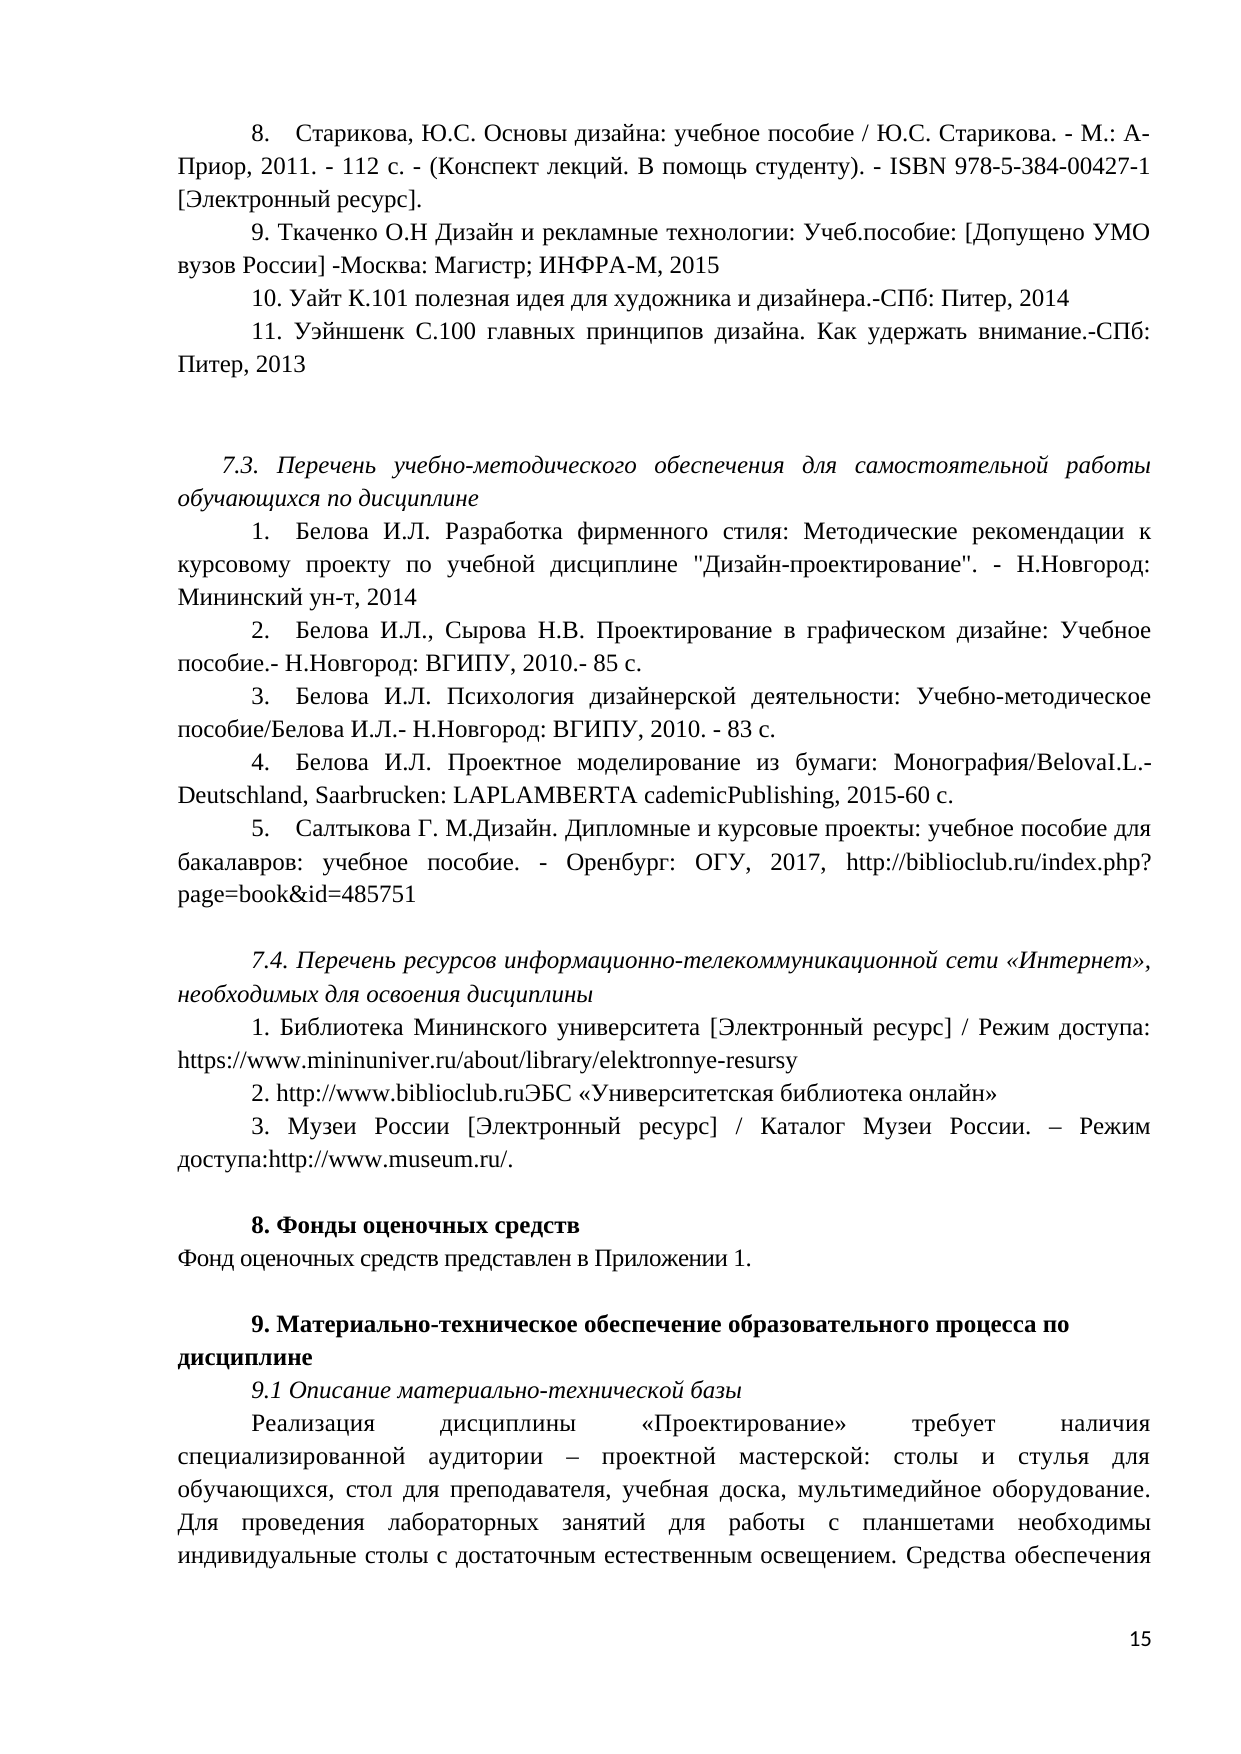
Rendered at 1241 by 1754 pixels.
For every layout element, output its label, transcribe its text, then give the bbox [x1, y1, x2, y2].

text Фонд оценочных средств представлен в Приложении 1. [177, 1243, 1152, 1272]
list Белова И.Л. Психология дизайнерской деятельности: Учебно-методическое пособие/Белова И.Л.- Н.Новгород: ВГИПУ, 2010. - 83 с. [177, 681, 1152, 743]
list Белова И.Л. Проектное моделирование из бумаги: Монография/BelovaI.L.-Deutschland, Saarbrucken: LAPLAMBERTA cademicPublishing, 2015-60 с. [177, 747, 1152, 809]
text 3. Музеи России [Электронный ресурс] / Каталог Музеи России. – Режим доступа:http://www.museum.ru/. [177, 1111, 1152, 1172]
text 9. Материально-техническое обеспечение образовательного процесса по дисциплине [177, 1309, 1152, 1371]
text 7.3. Перечень учебно-методического обеспечения для самостоятельной работы обучающихся по дисциплине [177, 450, 1152, 512]
text 9.1 Описание материально-технической базы [177, 1375, 1152, 1404]
list Белова И.Л., Сырова Н.В. Проектирование в графическом дизайне: Учебное пособие.- Н.Новгород: ВГИПУ, 2010.- 85 с. [177, 615, 1152, 677]
text 9. Ткаченко О.Н Дизайн и рекламные технологии: Учеб.пособие: [Допущено УМО вузов России] -Москва: Магистр; ИНФРА-М, 2015 [177, 217, 1152, 279]
list Старикова, Ю.С. Основы дизайна: учебное пособие / Ю.С. Старикова. - М.: А-Приор, 2011. - 112 с. - (Конспект лекций. В помощь студенту). - ISBN 978-5-384-00427-1 [Электронный ресурс]. [177, 118, 1152, 213]
text 10. Уайт К.101 полезная идея для художника и дизайнера.-СПб: Питер, 2014 [177, 283, 1152, 312]
text 2. http://www.biblioclub.ruЭБС «Университетская библиотека онлайн» [177, 1078, 1152, 1106]
text 11. Уэйншенк С.100 главных принципов дизайна. Как удержать внимание.-СПб: Питер, 2013 [177, 316, 1152, 378]
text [177, 1408, 1152, 1569]
text 7.4. Перечень ресурсов информационно-телекоммуникационной сети «Интернет», необходимых для освоения дисциплины [177, 946, 1152, 1007]
list Белова И.Л. Разработка фирменного стиля: Методические рекомендации к курсовому проекту по учебной дисциплине "Дизайн-проектирование". - Н.Новгород: Мининский ун-т, 2014 [177, 516, 1152, 611]
list Салтыкова Г. М.Дизайн. Дипломные и курсовые проекты: учебное пособие для бакалавров: учебное пособие. - Оренбург: ОГУ, 2017, http://biblioclub.ru/index.php? page=book&id=485751 [177, 813, 1152, 908]
text 1. Библиотека Мининского университета [Электронный ресурс] / Режим доступа: https://www.mininuniver.ru/about/library/elektronnye-resursy [177, 1012, 1152, 1073]
text 8. Фонды оценочных средств [177, 1210, 1152, 1238]
